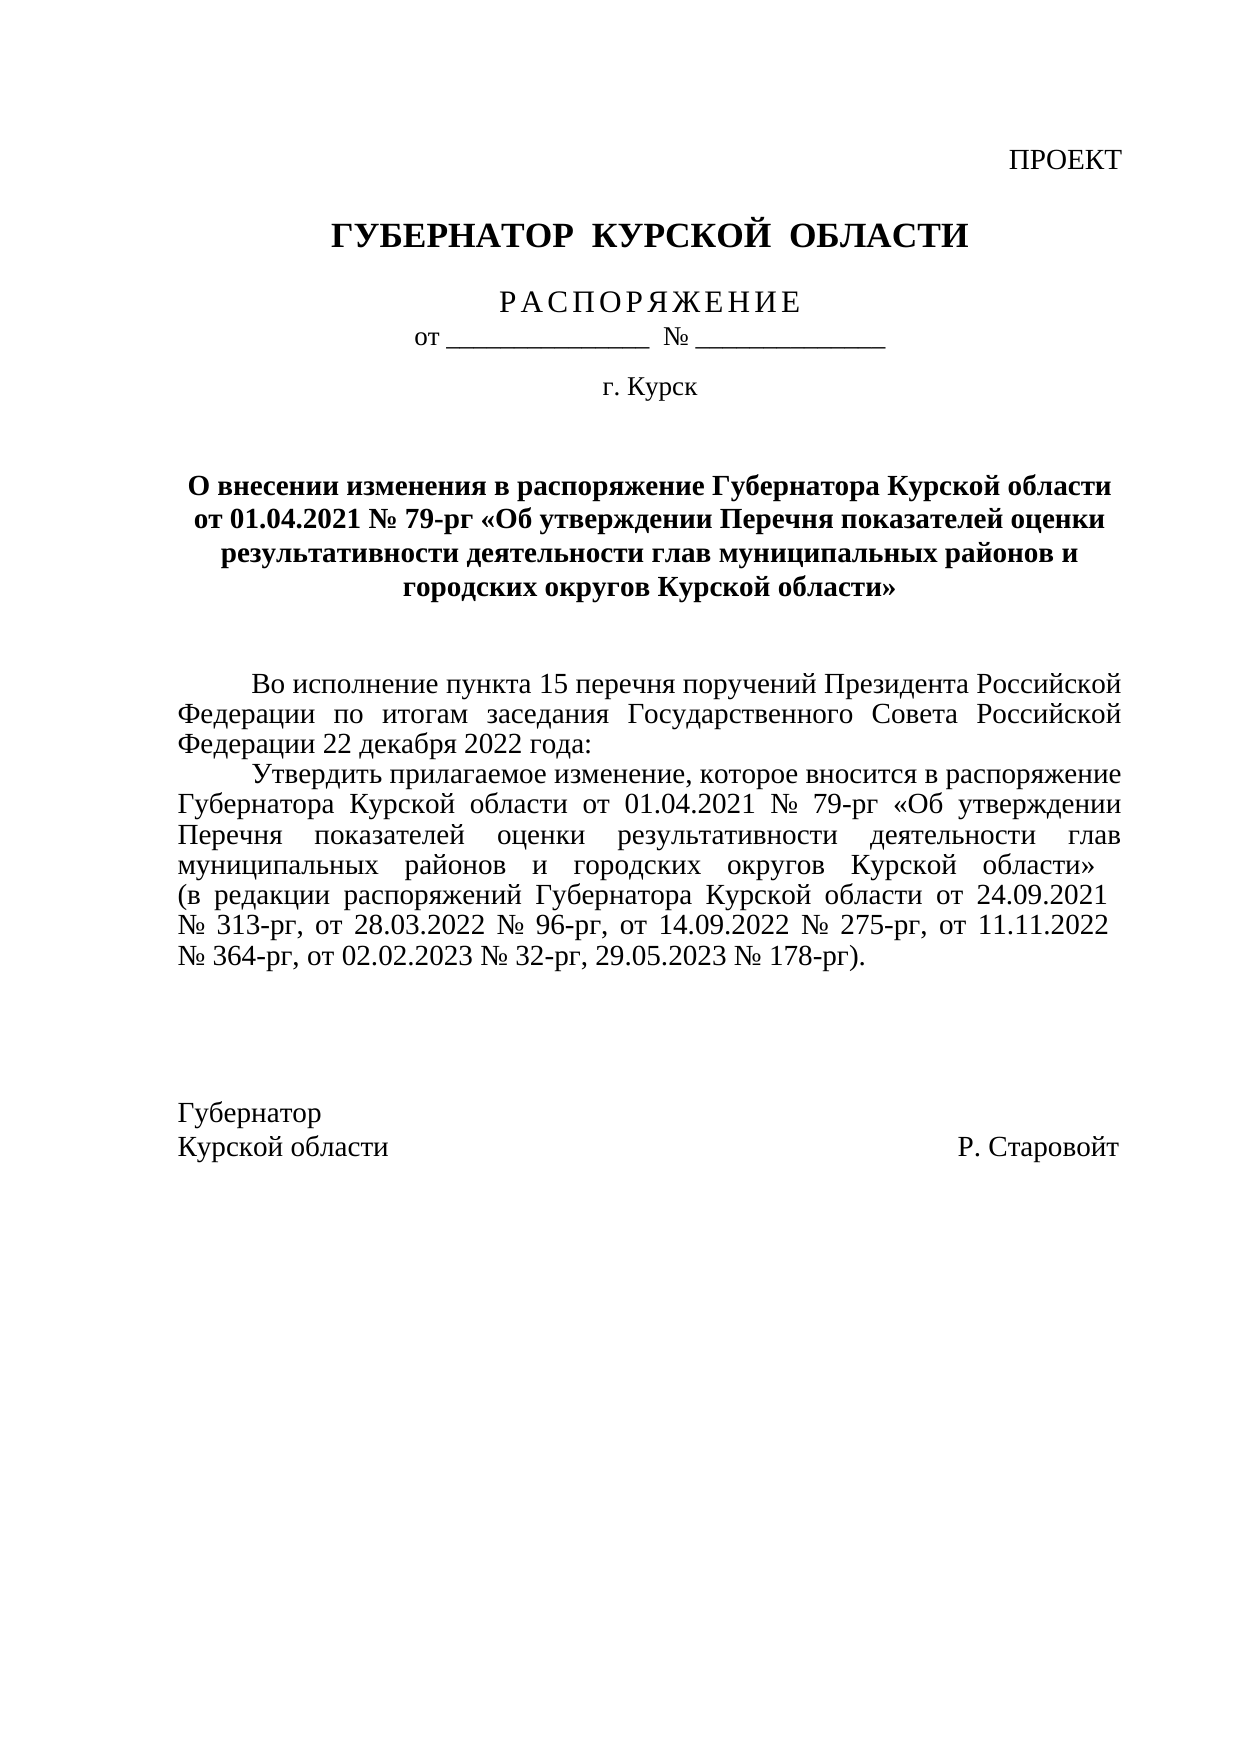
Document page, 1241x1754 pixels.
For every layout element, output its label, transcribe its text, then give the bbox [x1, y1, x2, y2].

text Утвердить прилагаемое изменение, которое вносится в распоряжение Губернатора Курской области от 01.04.2021 № 79-рг «Об утверждении Перечня показателей оценки результативности деятельности глав муниципальных районов и городских округов Курской области» (в редакции распоряжений Губернатора Курской области от 24.09.2021 № 313-рг, от 28.03.2022 № 96-рг, от 14.09.2022 № 275-рг, от 11.11.2022 № 364-рг, от 02.02.2023 № 32-рг, 29.05.2023 № 178-рг). [177, 760, 1122, 971]
text Губернатор [177, 1095, 1122, 1129]
text О внесении изменения в распоряжение Губернатора Курской области от 01.04.2021 № 79-рг «Об утверждении Перечня показателей оценки результативности деятельности глав муниципальных районов и городских округов Курской области» [177, 468, 1122, 602]
text ПРОЕКТ [177, 142, 1122, 176]
text ГУБЕРНАТОР КУРСКОЙ ОБЛАСТИ [177, 214, 1122, 255]
text РАСПОРЯЖЕНИЕ [177, 284, 1122, 319]
text Во исполнение пункта 15 перечня поручений Президента Российской Федерации по итогам заседания Государственного Совета Российской Федерации 22 декабря 2022 года: [177, 669, 1122, 760]
text от _______________ № ______________ [177, 319, 1122, 351]
text Курской области Р. Старовойт [177, 1129, 1122, 1162]
text г. Курск [177, 370, 1122, 401]
